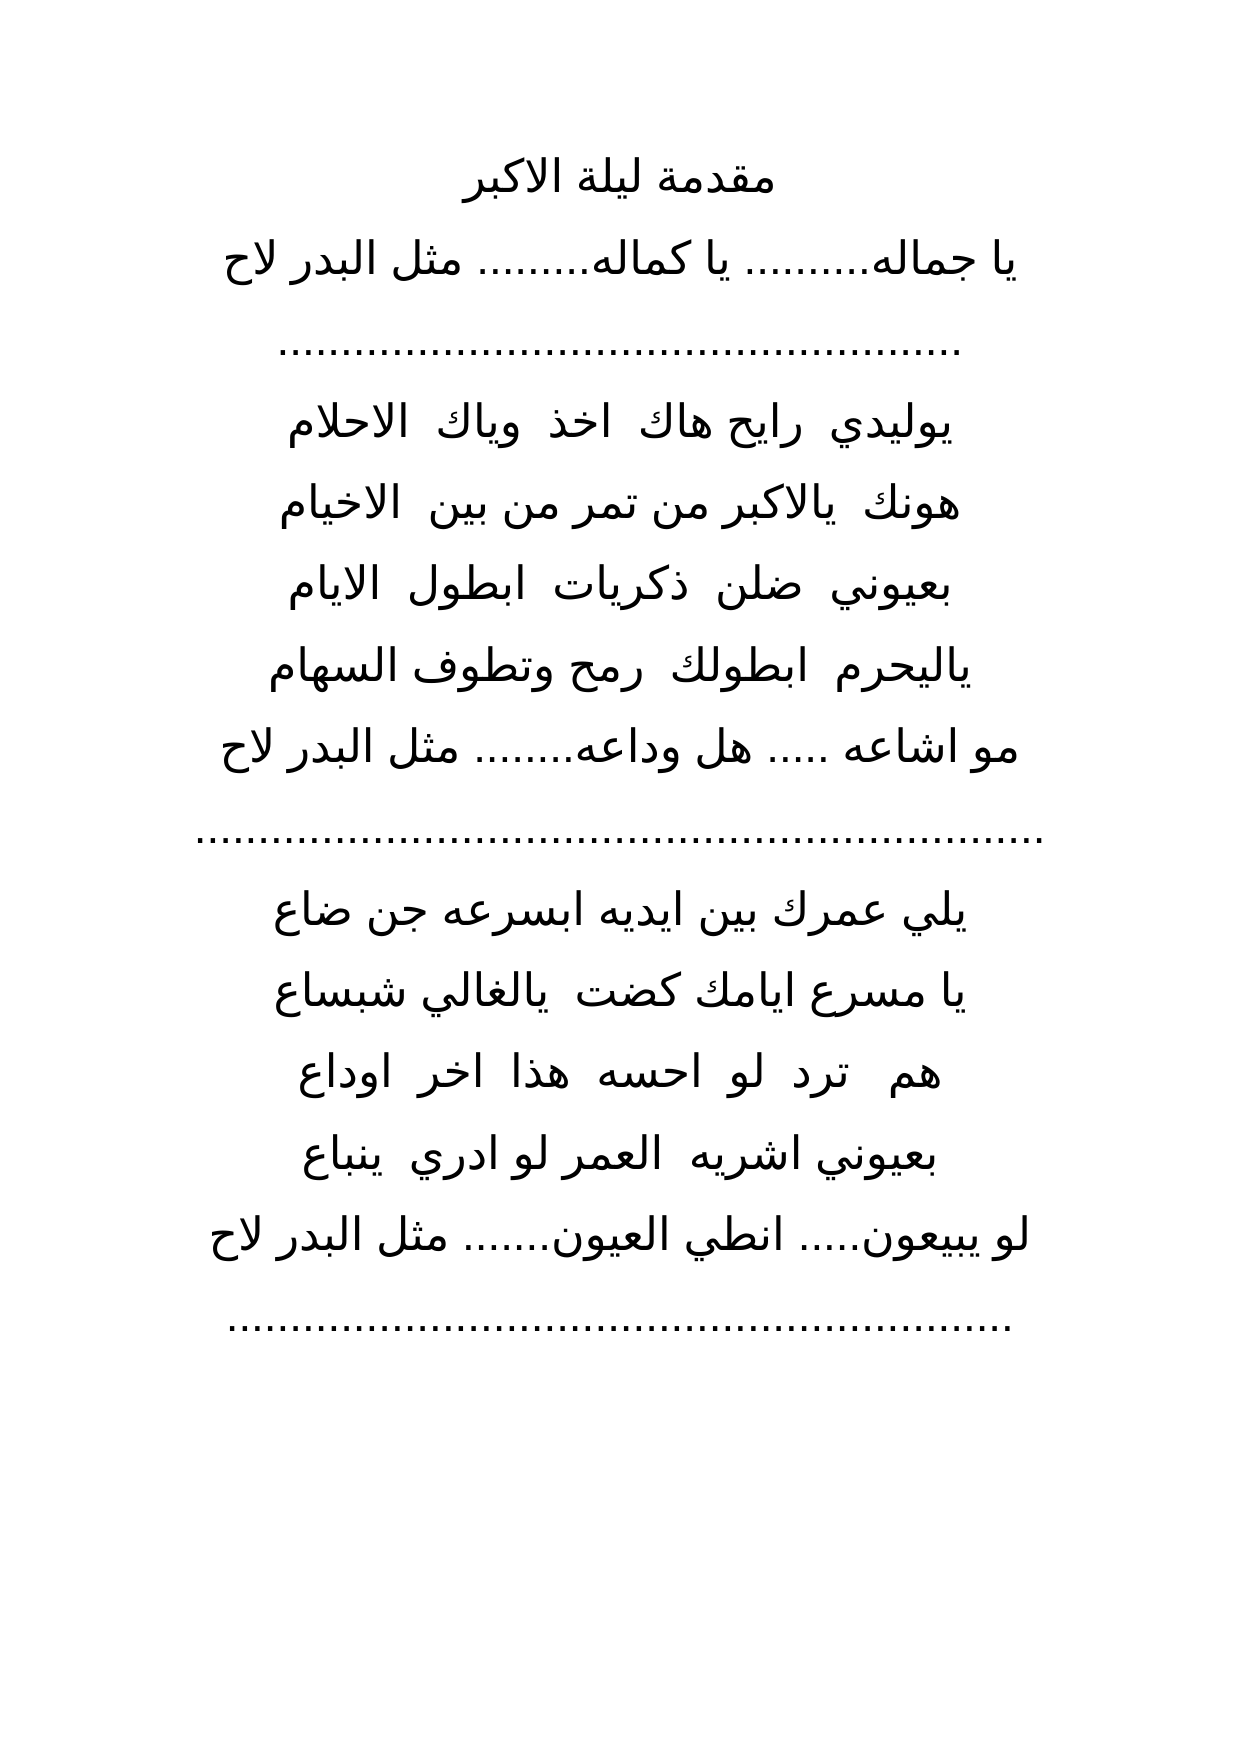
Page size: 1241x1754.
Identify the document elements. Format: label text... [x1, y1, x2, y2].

text يا مسرع ايامك كضت يالغالي شبساع [187, 963, 1053, 1016]
text هونك يالاكبر من تمر من بين الاخيام [187, 475, 1053, 528]
text ...................................................... [187, 313, 1053, 365]
text مو اشاعه ..... هل وداعه........ مثل البدر لاح [187, 719, 1053, 772]
text يلي عمرك بين ايديه ابسرعه جن ضاع [187, 882, 1053, 935]
text يا جماله.......... يا كماله......... مثل البدر لاح [187, 231, 1053, 284]
text هم ترد لو احسه هذا اخر اوداع [187, 1045, 1053, 1098]
text لو يبيعون..... انطي العيون....... مثل البدر لاح [187, 1208, 1053, 1260]
text ياليحرم ابطولك رمح وتطوف السهام [187, 638, 1053, 691]
text بعيوني اشريه العمر لو ادري ينباع [187, 1126, 1053, 1179]
text يوليدي رايح هاك اخذ وياك الاحلام [187, 394, 1053, 447]
text .............................................................. [187, 1289, 1053, 1342]
text مقدمة ليلة الاكبر [187, 150, 1053, 203]
text ................................................................... [187, 801, 1053, 853]
text بعيوني ضلن ذكريات ابطول الايام [187, 557, 1053, 609]
